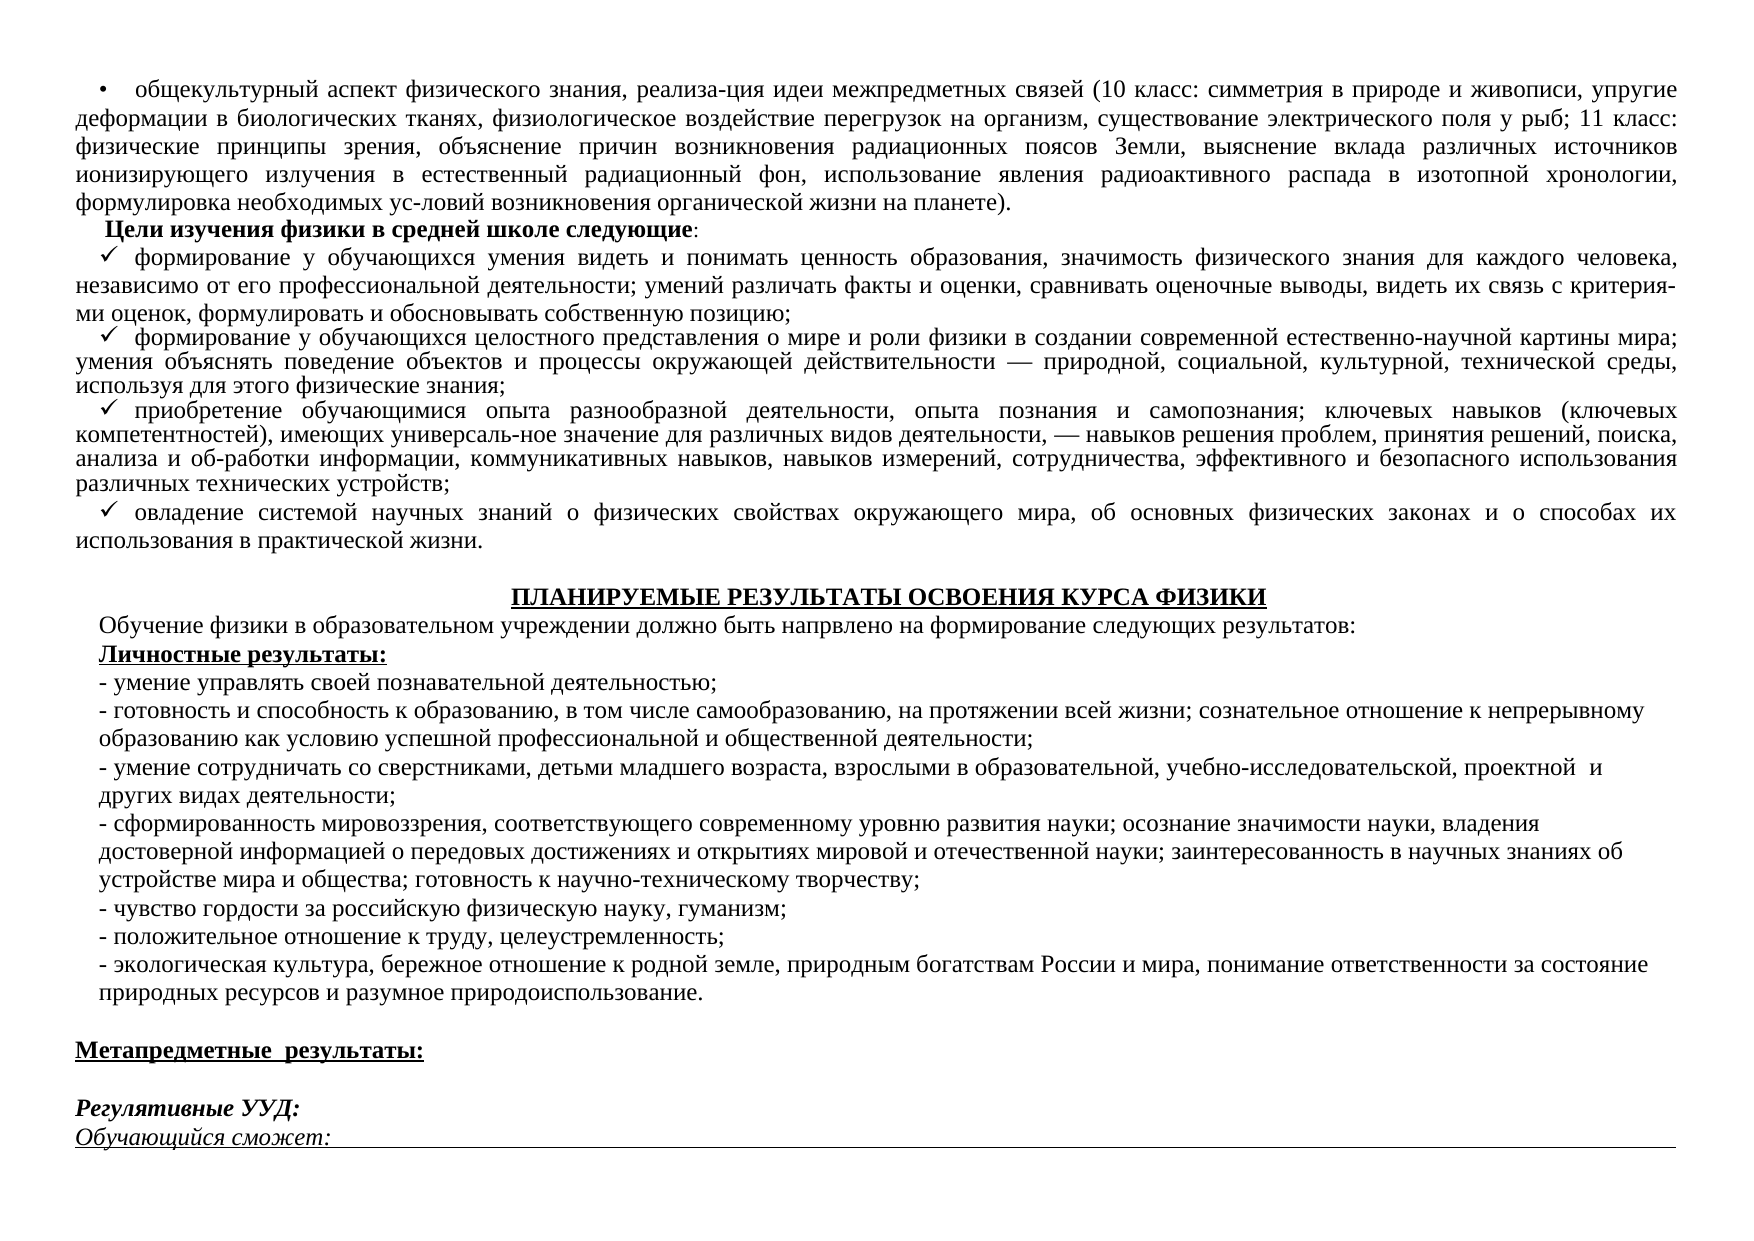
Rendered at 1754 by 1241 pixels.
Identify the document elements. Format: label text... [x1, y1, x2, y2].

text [75, 1093, 1679, 1151]
text ПЛАНИРУЕМЫЕ РЕЗУЛЬТАТЫ ОСВОЕНИЯ КУРСА ФИЗИКИ [99, 583, 1679, 611]
text Метапредметные результаты: [75, 1035, 1679, 1064]
text Обучение физики в образовательном учреждении должно быть напрвлено на формирование следующих результатов: Личностные результаты: [99, 611, 1679, 668]
list общекультурный аспект физического знания, реализа-ция идеи межпредметных связей (10 класс: симметрия в природе и живописи, упругие деформации в биологических тканях, физиологическое воздействие перегрузок на организм, существование электрического поля у рыб; 11 класс: физические принципы зрения, объяснение причин возникновения радиационных поясов Земли, выяснение вклада различных источников ионизирующего излучения в естественный радиационный фон, использование явления радиоактивного распада в изотопной хронологии, формулировка необходимых ус-ловий возникновения органической жизни на планете). [75, 75, 1679, 216]
text - умение управлять своей познавательной деятельностью; - готовность и способность к образованию, в том числе самообразованию, на протяжении всей жизни; сознательное отношение к непрерывному образованию как условию успешной профессиональной и общественной деятельности; - умение сотрудничать со сверстниками, детьми младшего возраста, взрослыми в образовательной, учебно-исследовательской, проектной и других видах деятельности; - сформированность мировоззрения, соответствующего современному уровню развития науки; осознание значимости науки, владения достоверной информацией о передовых достижениях и открытиях мировой и отечественной науки; заинтересованность в научных знаниях об устройстве мира и общества; готовность к научно-техническому творчеству; - чувство гордости за российскую физическую науку, гуманизм; - положительное отношение к труду, целеустремленность; - экологическая культура, бережное отношение к родной земле, природным богатствам России и мира, понимание ответственности за состояние природных ресурсов и разумное природоиспользование. [99, 668, 1679, 1006]
list приобретение обучающимися опыта разнообразной деятельности, опыта познания и самопознания; ключевых навыков (ключевых компетентностей), имеющих универсаль-ное значение для различных видов деятельности, — навыков решения проблем, принятия решений, поиска, анализа и об-работки информации, коммуникативных навыков, навыков измерений, сотрудничества, эффективного и безопасного использования различных технических устройств; [75, 399, 1679, 497]
list овладение системой научных знаний о физических свойствах окружающего мира, об основных физических законах и о способах их использования в практической жизни. [75, 497, 1679, 554]
list формирование у обучающихся умения видеть и понимать ценность образования, значимость физического знания для каждого человека, независимо от его профессиональной деятельности; умений различать факты и оценки, сравнивать оценочные выводы, видеть их связь с критерия-ми оценок, формулировать и обосновывать собственную позицию; [75, 243, 1679, 327]
text Цели изучения физики в средней школе следующие: [104, 216, 1679, 243]
list формирование у обучающихся целостного представления о мире и роли физики в создании современной естественно-научной картины мира; умения объяснять поведение объектов и процессы окружающей действительности — природной, социальной, культурной, технической среды, используя для этого физические знания; [75, 327, 1679, 398]
